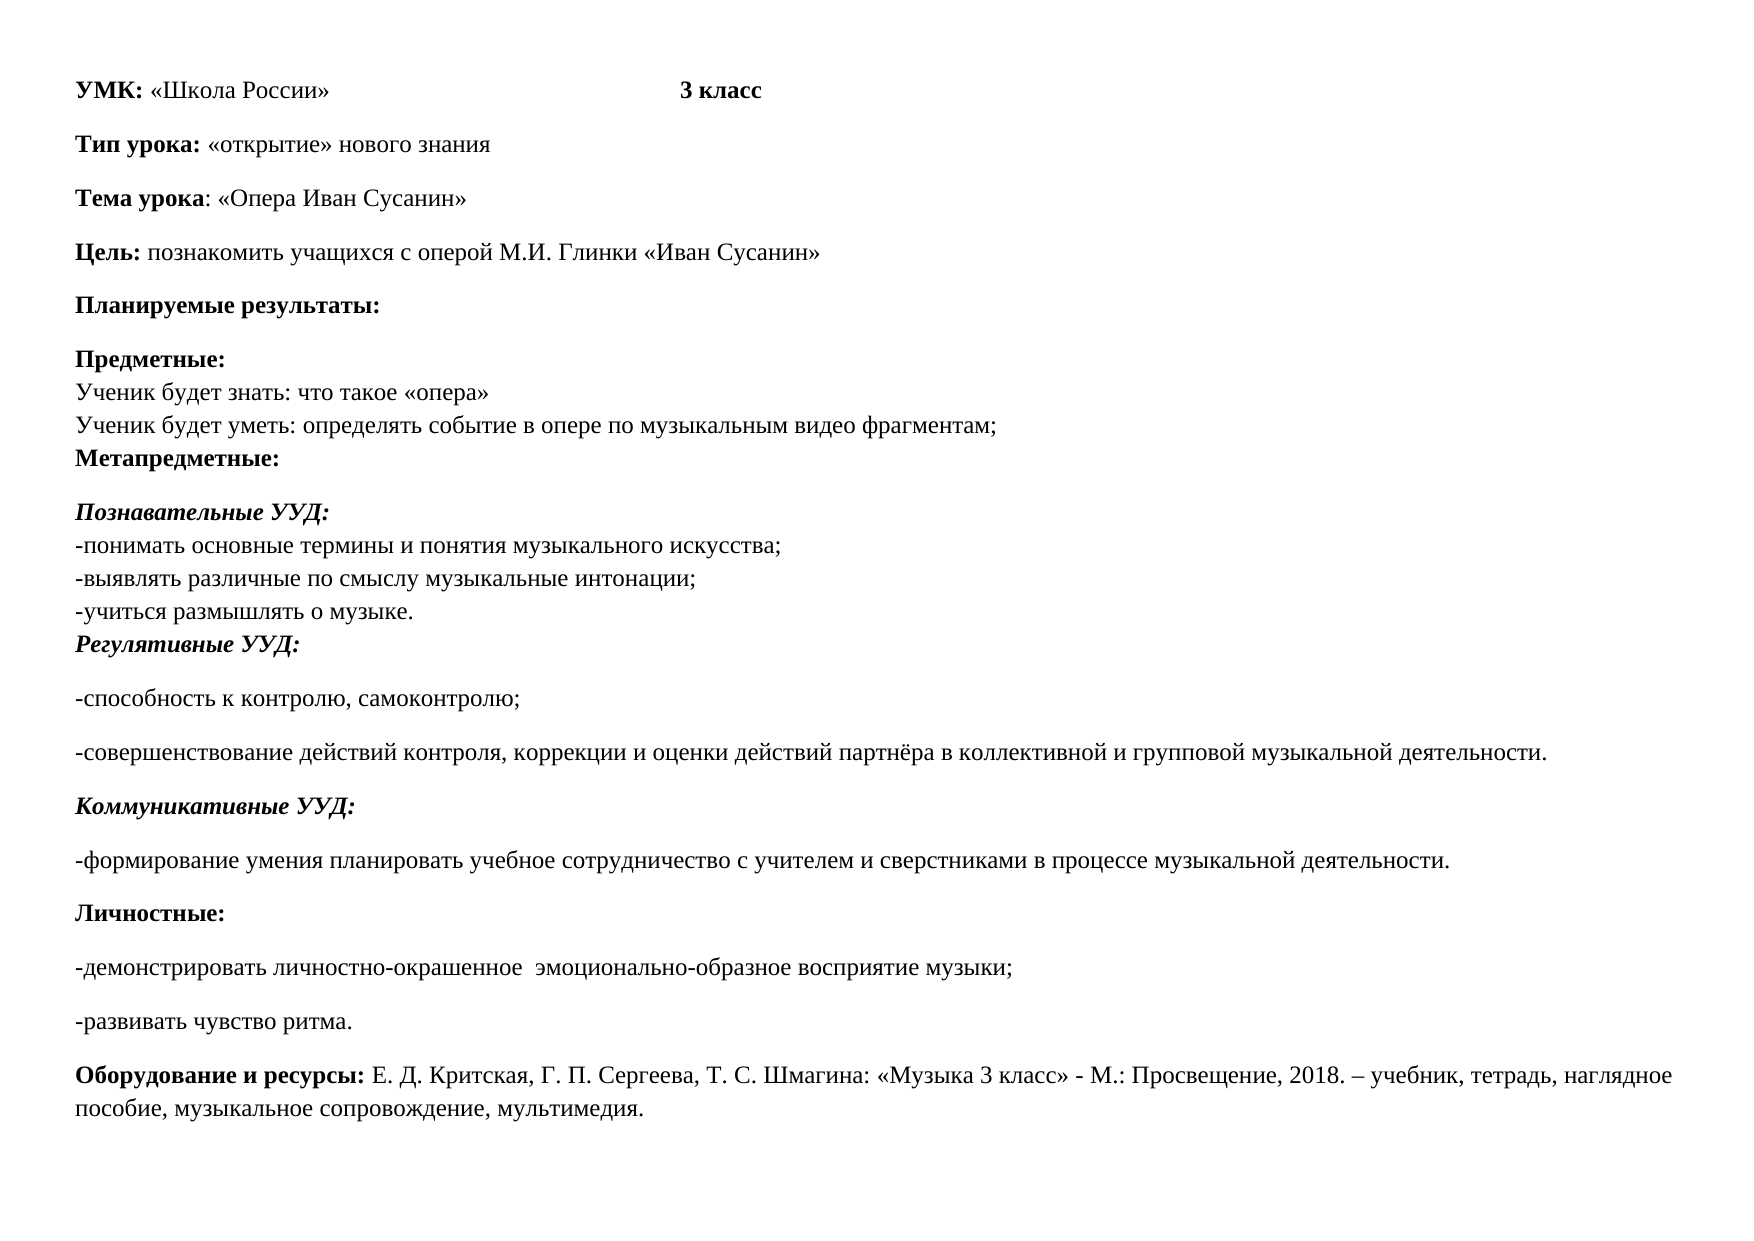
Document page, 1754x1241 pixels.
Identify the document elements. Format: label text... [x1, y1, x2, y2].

text -понимать основные термины и понятия музыкального искусства; [75, 530, 1679, 559]
text УМК: «Школа России» 3 класс [75, 75, 1679, 104]
text Планируемые результаты: [75, 290, 1679, 319]
text -демонстрировать личностно-окрашенное эмоционально-образное восприятие музыки; [75, 952, 1679, 981]
text Ученик будет знать: что такое «опера» [75, 377, 1679, 406]
text -формирование умения планировать учебное сотрудничество с учителем и сверстниками в процессе музыкальной деятельности. [75, 845, 1679, 873]
text Предметные: [75, 344, 1679, 373]
text -развивать чувство ритма. [75, 1006, 1679, 1035]
text Тема урока: «Опера Иван Сусанин» [75, 183, 1679, 211]
text Оборудование и ресурсы: Е. Д. Критская, Г. П. Сергеева, Т. С. Шмагина: «Музыка 3 класс» - М.: Просвещение, 2018. – учебник, тетрадь, наглядное пособие, музыкальное сопровождение, мультимедия. [75, 1060, 1679, 1122]
text -выявлять различные по смыслу музыкальные интонации; [75, 563, 1679, 592]
text Коммуникативные УУД: [75, 791, 1679, 819]
text Познавательные УУД: [75, 497, 1679, 526]
text Метапредметные: [75, 443, 1679, 472]
text -способность к контролю, самоконтролю; [75, 683, 1679, 712]
text Цель: познакомить учащихся с оперой М.И. Глинки «Иван Сусанин» [75, 237, 1679, 265]
text -совершенствование действий контроля, коррекции и оценки действий партнёра в коллективной и групповой музыкальной деятельности. [75, 737, 1679, 766]
text Тип урока: «открытие» нового знания [75, 129, 1679, 158]
text Ученик будет уметь: определять событие в опере по музыкальным видео фрагментам; [75, 410, 1679, 439]
text Регулятивные УУД: [75, 629, 1679, 658]
text Личностные: [75, 898, 1679, 927]
text -учиться размышлять о музыке. [75, 596, 1679, 625]
